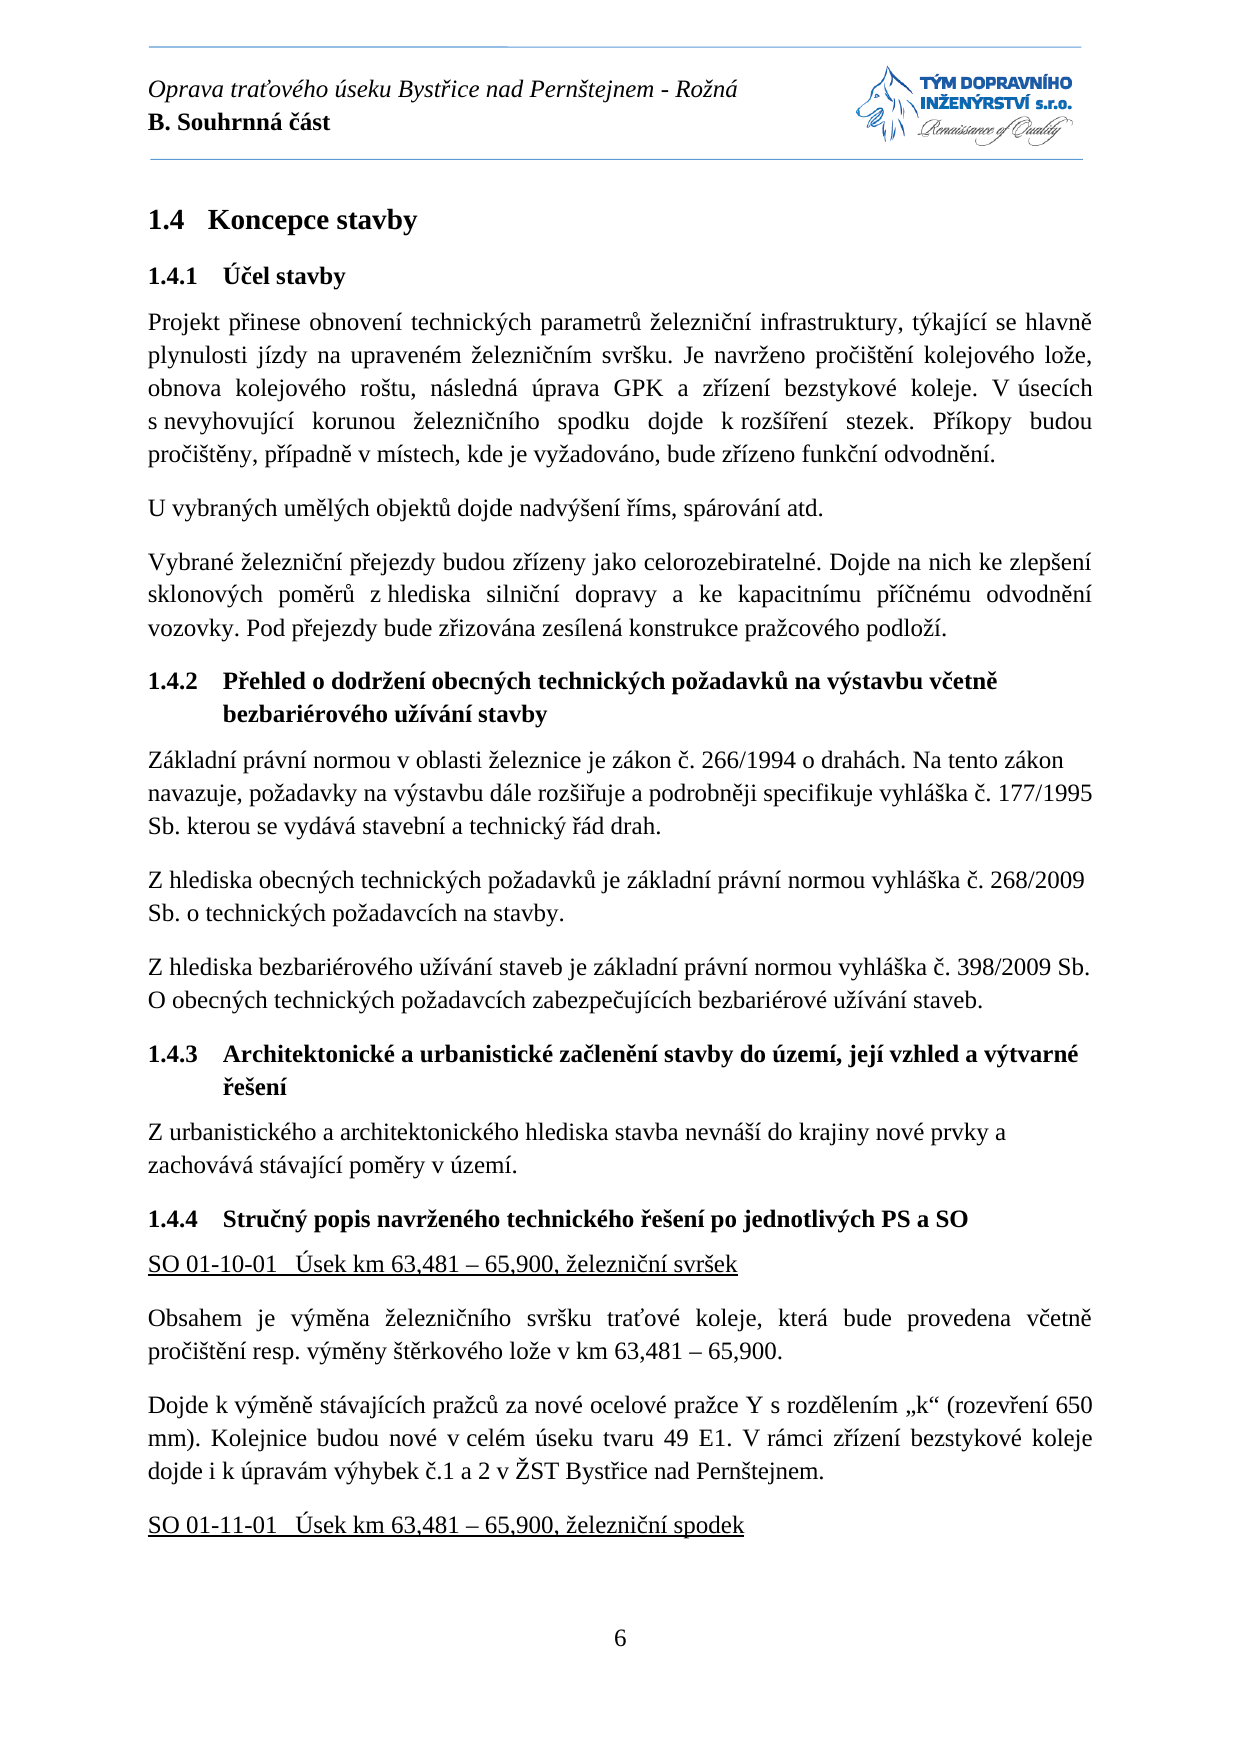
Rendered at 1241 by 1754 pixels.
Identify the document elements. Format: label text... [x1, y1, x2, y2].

text SO 01-11-01 Úsek km 63,481 – 65,900, železniční spodek [148, 1510, 1093, 1539]
subtitle Koncepce stavby [148, 202, 1093, 235]
text Základní právní normou v oblasti železnice je zákon č. 266/1994 o drahách. Na tento zákon navazuje, požadavky na výstavbu dále rozšiřuje a podrobněji specifikuje vyhláška č. 177/1995 Sb. kterou se vydává stavební a technický řád drah. [148, 745, 1093, 840]
text U vybraných umělých objektů dojde nadvýšení říms, spárování atd. [148, 493, 1093, 521]
subtitle Účel stavby [148, 261, 1093, 290]
subtitle Architektonické a urbanistické začlenění stavby do území, její vzhled a výtvarné řešení [148, 1039, 1093, 1100]
text Dojde k výměně stávajících pražců za nové ocelové pražce Y s rozdělením „k“ (rozevření 650 mm). Kolejnice budou nové v celém úseku tvaru 49 E1. V rámci zřízení bezstykové koleje dojde i k úpravám výhybek č.1 a 2 v ŽST Bystřice nad Pernštejnem. [148, 1390, 1093, 1485]
text Z urbanistického a architektonického hlediska stavba nevnáší do krajiny nové prvky a zachovává stávající poměry v území. [148, 1117, 1093, 1179]
text Z hlediska bezbariérového užívání staveb je základní právní normou vyhláška č. 398/2009 Sb. O obecných technických požadavcích zabezpečujících bezbariérové užívání staveb. [148, 952, 1093, 1013]
text Z hlediska obecných technických požadavků je základní právní normou vyhláška č. 268/2009 Sb. o technických požadavcích na stavby. [148, 865, 1093, 927]
text Obsahem je výměna železničního svršku traťové koleje, která bude provedena včetně pročištění resp. výměny štěrkového lože v km 63,481 – 65,900. [148, 1303, 1093, 1365]
text Vybrané železniční přejezdy budou zřízeny jako celorozebiratelné. Dojde na nich ke zlepšení sklonových poměrů z hlediska silniční dopravy a ke kapacitnímu příčnému odvodnění vozovky. Pod přejezdy bude zřizována zesílená konstrukce pražcového podloží. [148, 547, 1093, 641]
subtitle Stručný popis navrženého technického řešení po jednotlivých PS a SO [148, 1204, 1093, 1233]
text SO 01-10-01 Úsek km 63,481 – 65,900, železniční svršek [148, 1249, 1093, 1278]
subtitle Přehled o dodržení obecných technických požadavků na výstavbu včetně bezbariérového užívání stavby [148, 666, 1093, 728]
text Projekt přinese obnovení technických parametrů železniční infrastruktury, týkající se hlavně plynulosti jízdy na upraveném železničním svršku. Je navrženo pročištění kolejového lože, obnova kolejového roštu, následná úprava GPK a zřízení bezstykové koleje. V úsecích s nevyhovující korunou železničního spodku dojde k rozšíření stezek. Příkopy budou pročištěny, případně v místech, kde je vyžadováno, bude zřízeno funkční odvodnění. [148, 307, 1093, 468]
